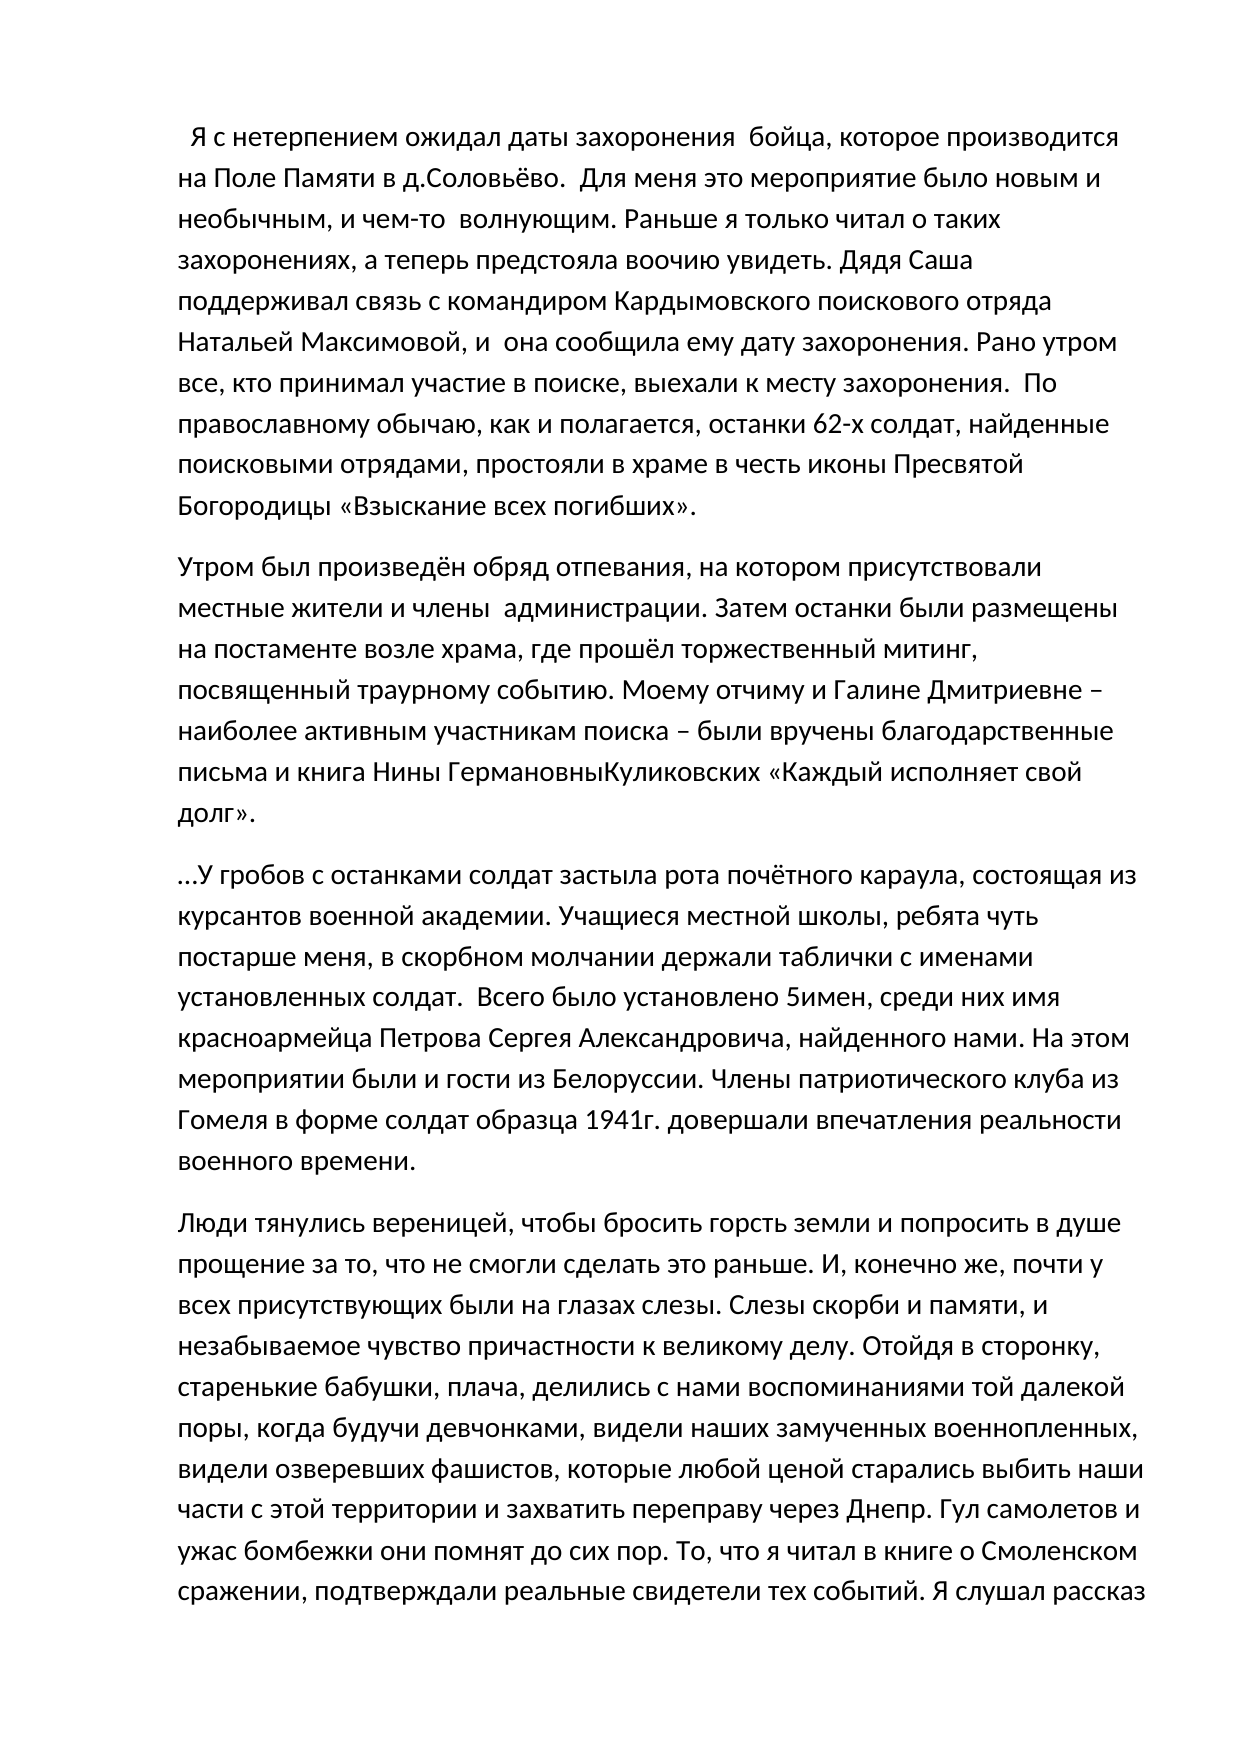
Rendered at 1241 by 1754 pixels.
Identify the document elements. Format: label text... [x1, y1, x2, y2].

text …У гробов с останками солдат застыла рота почётного караула, состоящая из курсантов военной академии. Учащиеся местной школы, ребята чуть постарше меня, в скорбном молчании держали таблички с именами установленных солдат. Всего было установлено 5имен, среди них имя красноармейца Петрова Сергея Александровича, найденного нами. На этом мероприятии были и гости из Белоруссии. Члены патриотического клуба из Гомеля в форме солдат образца 1941г. довершали впечатления реальности военного времени. [177, 856, 1152, 1178]
text Я с нетерпением ожидал даты захоронения бойца, которое производится на Поле Памяти в д.Соловьёво. Для меня это мероприятие было новым и необычным, и чем-то волнующим. Раньше я только читал о таких захоронениях, а теперь предстояла воочию увидеть. Дядя Саша поддерживал связь с командиром Кардымовского поискового отряда Натальей Максимовой, и она сообщила ему дату захоронения. Рано утром все, кто принимал участие в поиске, выехали к месту захоронения. По православному обычаю, как и полагается, останки 62-х солдат, найденные поисковыми отрядами, простояли в храме в честь иконы Пресвятой Богородицы «Взыскание всех погибших». [177, 118, 1152, 522]
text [177, 1204, 1152, 1608]
text Утром был произведён обряд отпевания, на котором присутствовали местные жители и члены администрации. Затем останки были размещены на постаменте возле храма, где прошёл торжественный митинг, посвященный траурному событию. Моему отчиму и Галине Дмитриевне – наиболее активным участникам поиска – были вручены благодарственные письма и книга Нины ГермановныКуликовских «Каждый исполняет свой долг». [177, 548, 1152, 829]
